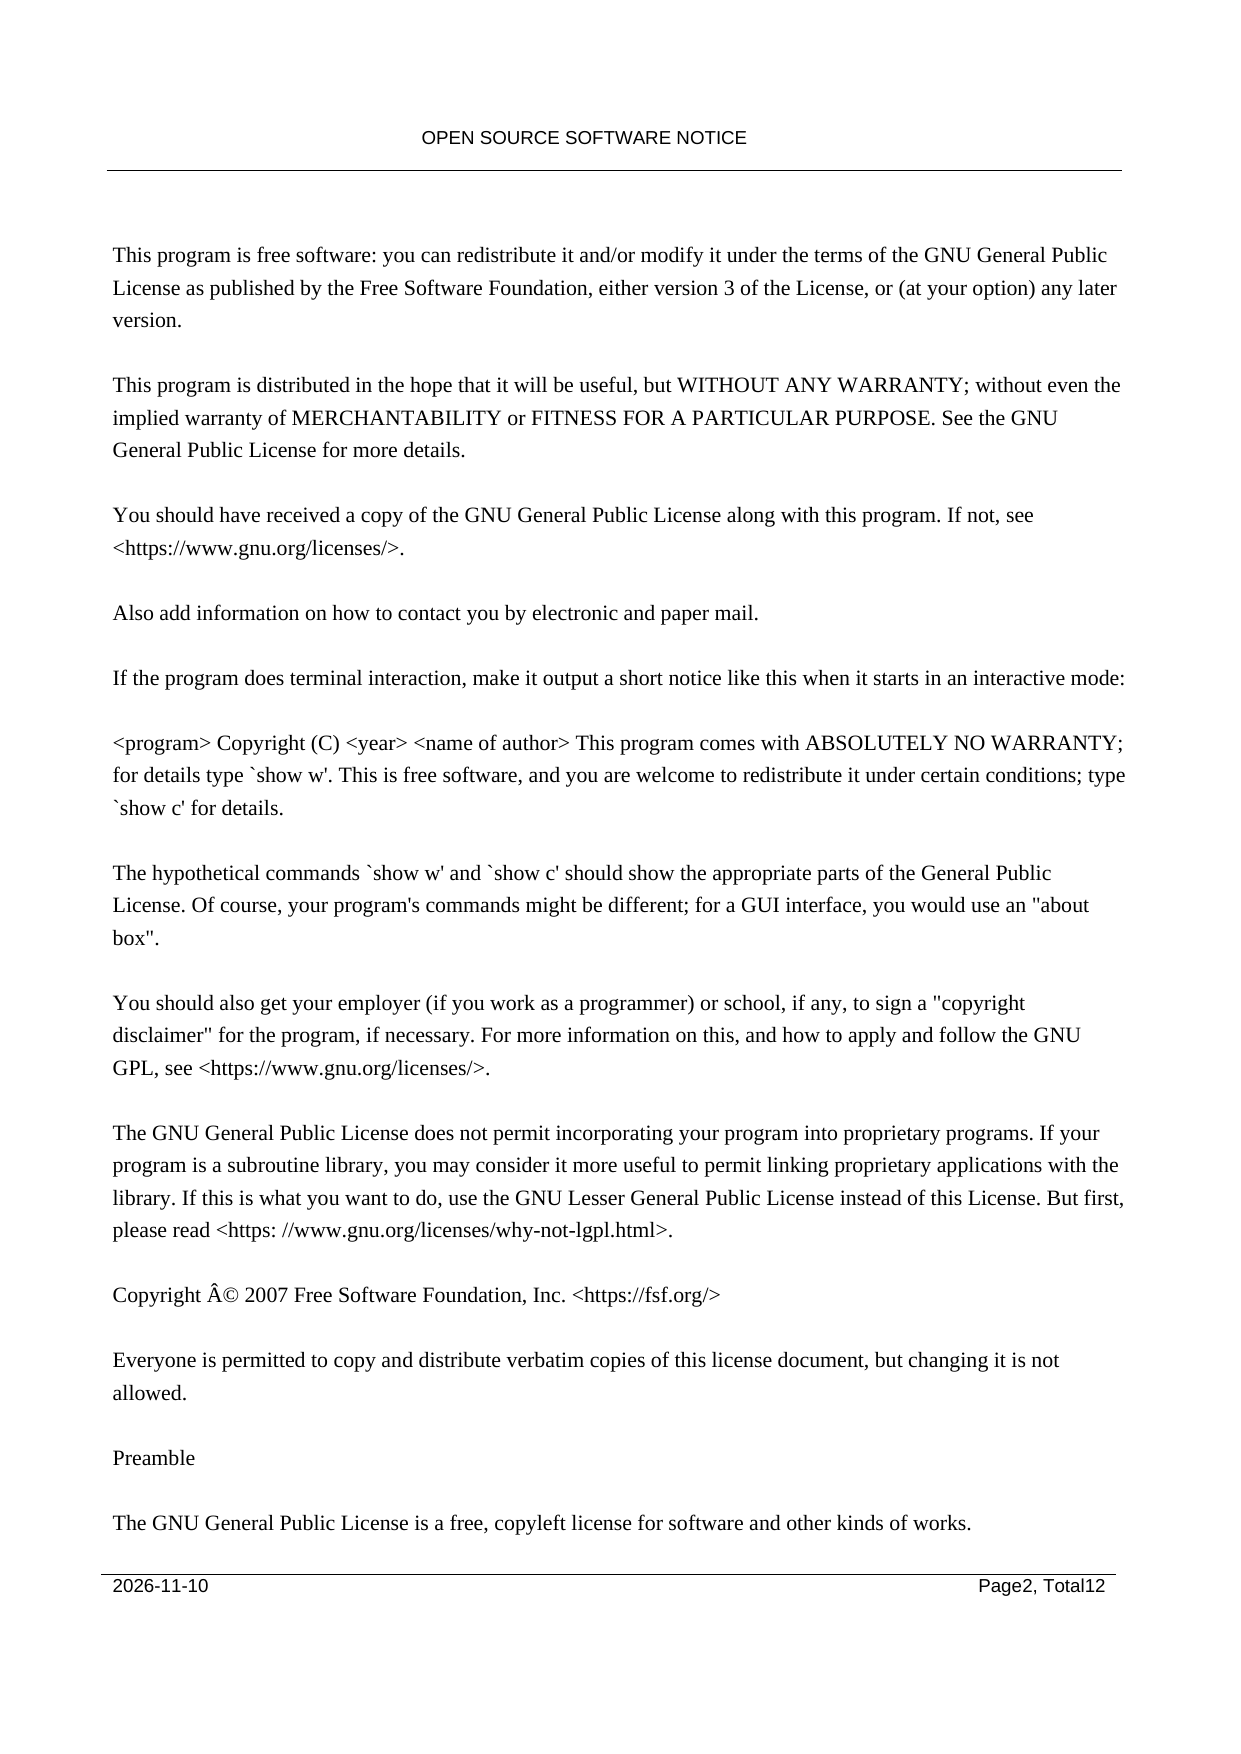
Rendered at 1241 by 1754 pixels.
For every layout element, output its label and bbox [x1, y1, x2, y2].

text [112, 206, 1128, 1539]
